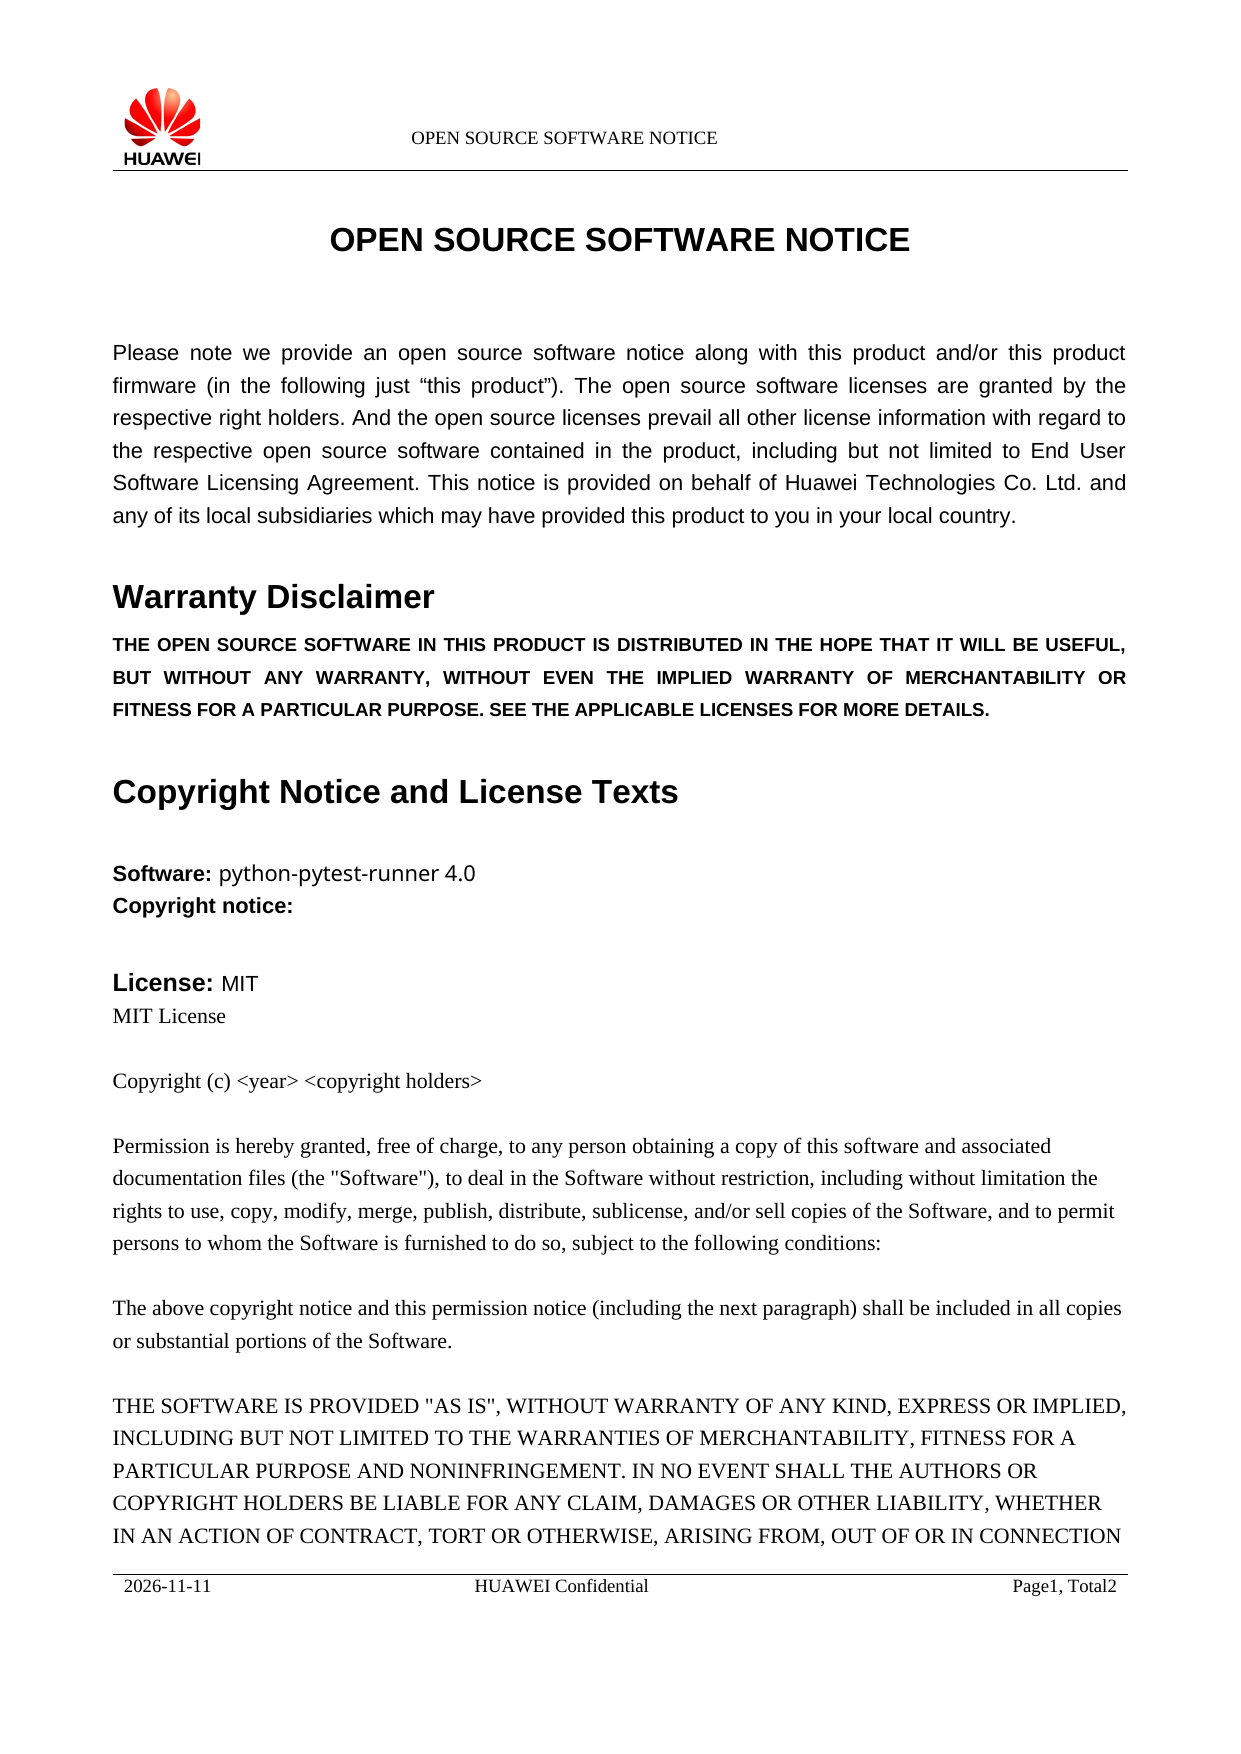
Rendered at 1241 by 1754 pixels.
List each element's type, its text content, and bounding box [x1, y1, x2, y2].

text OPEN SOURCE SOFTWARE NOTICE [112, 206, 1128, 271]
text Please note we provide an open source software notice along with this product and/or this product firmware (in the following just “this product”). The open source software licenses are granted by the respective right holders. And the open source licenses prevail all other license information with regard to the respective open source software contained in the product, including but not limited to End User Software Licensing Agreement. This notice is provided on behalf of Huawei Technologies Co. Ltd. and any of its local subsidiaries which may have provided this product to you in your local country. [112, 336, 1128, 531]
text License: MIT [112, 966, 1128, 999]
text Copyright notice: [112, 889, 1128, 921]
title Software: python-pytest-runner 4.0 [112, 856, 1128, 889]
text Warranty Disclaimer [112, 564, 1128, 629]
text Copyright Notice and License Texts [112, 759, 1128, 824]
picture [124, 88, 201, 165]
text The open source software in this product is distributed in the hope that it will be useful, but WITHOUT ANY WARRANTY, without even the implied warranty of MERCHANTABILITY or FITNESS FOR A PARTICULAR PURPOSE. See the applicable licenses for more details. [112, 629, 1128, 726]
